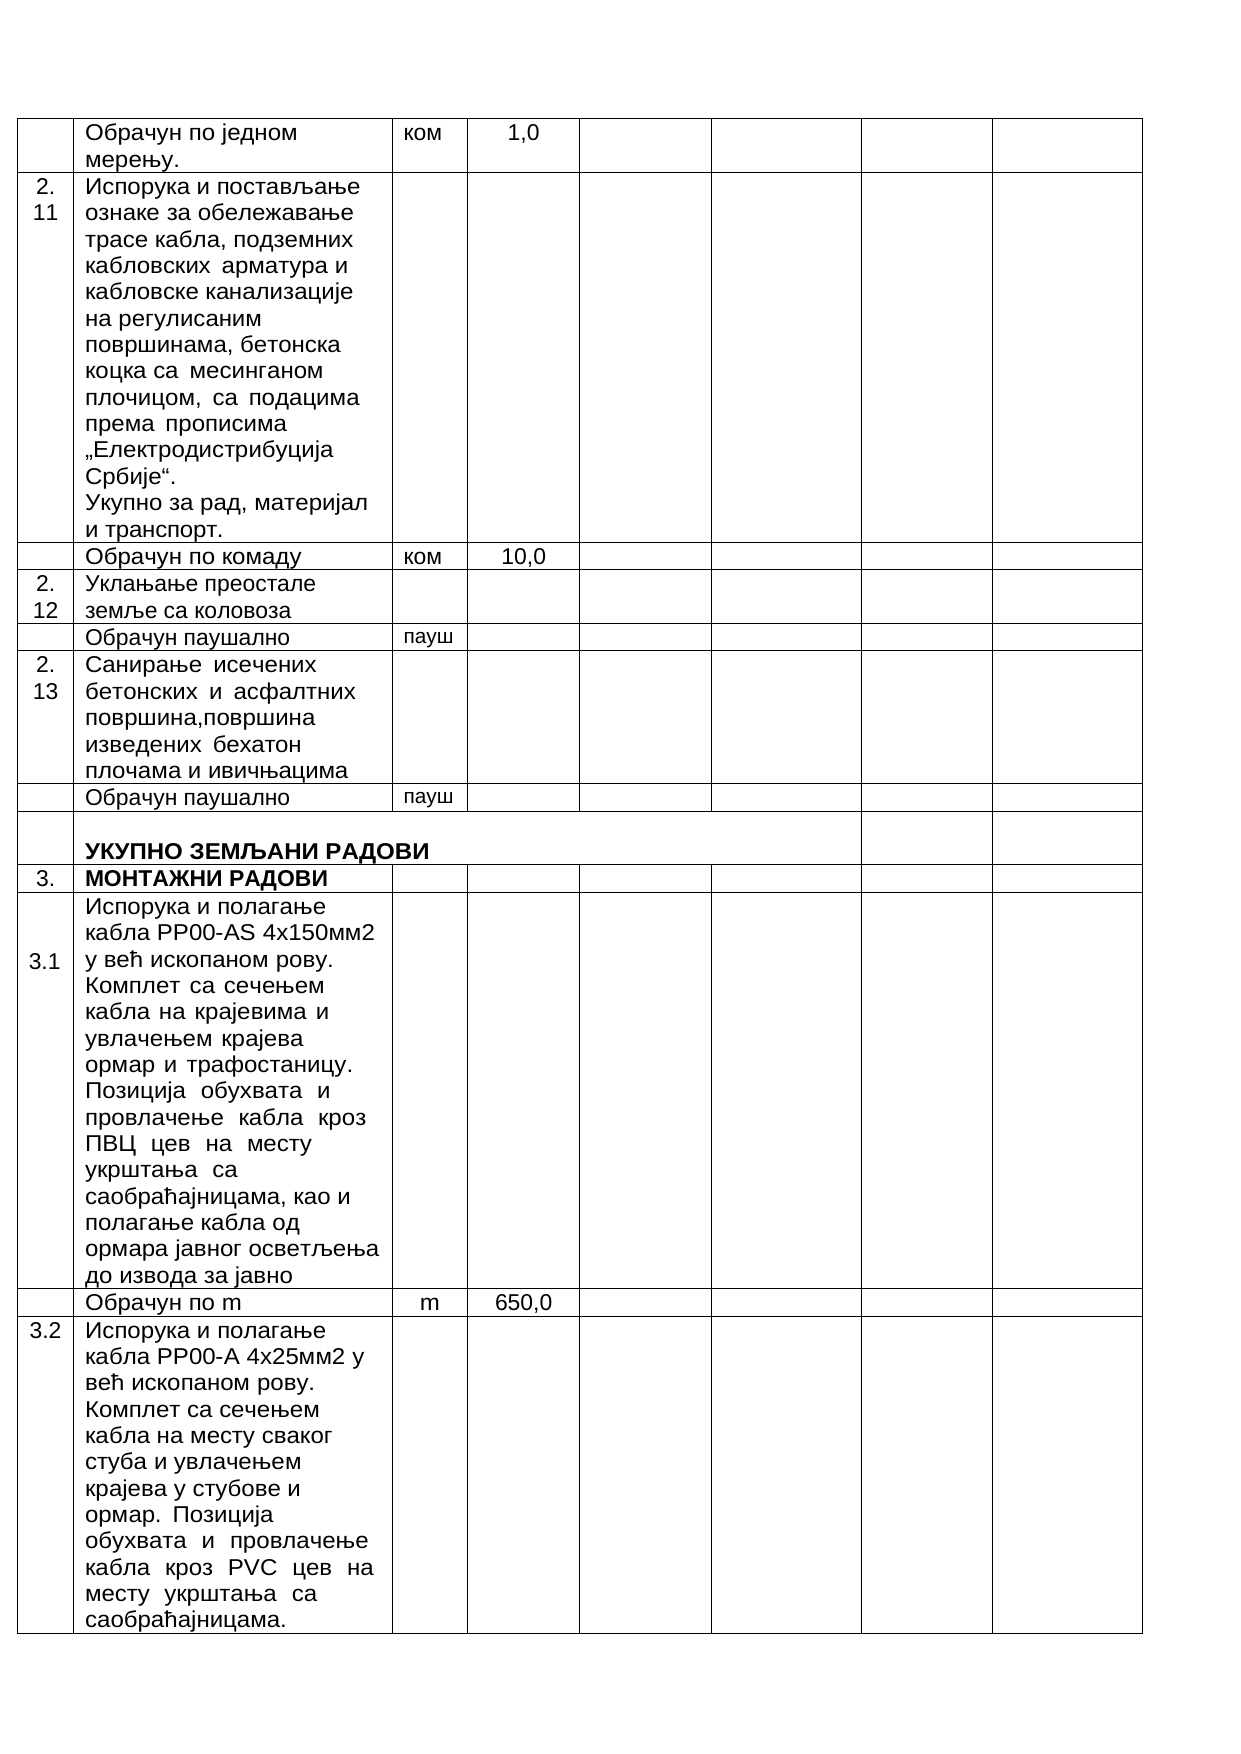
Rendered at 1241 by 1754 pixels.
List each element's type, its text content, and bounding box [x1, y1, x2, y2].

table_cell [393, 893, 467, 1288]
table_cell [580, 1289, 711, 1316]
table_cell пауш [393, 624, 467, 650]
table_cell [580, 865, 711, 892]
table_cell [18, 543, 73, 569]
table_cell [993, 570, 1142, 623]
table_cell [580, 784, 711, 811]
table_cell [468, 624, 579, 650]
table_cell [862, 543, 992, 569]
table_cell [580, 651, 711, 783]
table_cell Обрачун по једном мерењу. [74, 119, 392, 172]
table_cell Испорука и полагање кабла PP00-А 4x25мм2 у већ ископаном рову. Комплет са сечењем кабла на месту сваког стуба и увлачењем крајева у стубове и ормар. Позиција обухвата и провлачење кабла кроз PVC цев на месту укрштања са саобраћајницама. [74, 1317, 392, 1633]
table_cell [862, 865, 992, 892]
table_cell [993, 624, 1142, 650]
table_cell [993, 1289, 1142, 1316]
table_cell ком [393, 119, 467, 172]
table_cell МОНТАЖНИ РАДОВИ [74, 865, 392, 892]
table_cell [993, 865, 1142, 892]
table_cell [862, 784, 992, 811]
table_cell [862, 119, 992, 172]
table_cell пауш [393, 784, 467, 811]
table_cell [468, 865, 579, 892]
table_cell [862, 624, 992, 650]
table_cell [993, 893, 1142, 1288]
table_cell [993, 543, 1142, 569]
table_cell [862, 812, 992, 864]
table_cell [712, 173, 861, 542]
table_cell [468, 784, 579, 811]
table_cell Обрачун по m [74, 1289, 392, 1316]
table_cell 3.1 [18, 893, 73, 1288]
table_cell Санирање исечених бетонских и асфалтних површина,површина изведених бехатон плочама и ивичњацима [74, 651, 392, 783]
table_cell [18, 119, 73, 172]
table_cell Обрачун паушално [74, 624, 392, 650]
table_cell [993, 1317, 1142, 1633]
table_cell [993, 812, 1142, 864]
table_cell [712, 651, 861, 783]
table_cell [580, 1317, 711, 1633]
table_cell [712, 624, 861, 650]
table_cell [712, 893, 861, 1288]
table_cell [862, 1289, 992, 1316]
table_cell Испорука и полагање кабла PP00-АS 4x150мм2 у већ ископаном рову. Комплет са сечењем кабла на крајевима и увлачењем крајева ормар и трафостаницу. Позиција обухвата и провлачење кабла кроз ПВЦ цев на месту укрштања са саобраћајницама, као и полагање кабла од ормара јавног осветљења до извода за јавно [74, 893, 392, 1288]
table_cell [712, 570, 861, 623]
table_cell 2. 13 [18, 651, 73, 783]
table_cell [468, 173, 579, 542]
table_cell [393, 173, 467, 542]
table_cell 10,0 [468, 543, 579, 569]
table_cell [862, 893, 992, 1288]
table_cell [393, 570, 467, 623]
table_cell [468, 1317, 579, 1633]
table_cell 650,0 [468, 1289, 579, 1316]
table_cell 2. 11 [18, 173, 73, 542]
table_cell [712, 865, 861, 892]
table_cell [862, 1317, 992, 1633]
table_cell [468, 570, 579, 623]
table_cell [993, 173, 1142, 542]
table_cell [580, 543, 711, 569]
table_cell Обрачун паушално [74, 784, 392, 811]
table_cell [18, 784, 73, 811]
table_cell [862, 570, 992, 623]
table_cell 3.2 [18, 1317, 73, 1633]
table_cell [393, 651, 467, 783]
table_cell [580, 624, 711, 650]
table_cell [712, 1289, 861, 1316]
table_cell [468, 893, 579, 1288]
table_cell [712, 543, 861, 569]
table_cell Обрачун по комаду [74, 543, 392, 569]
table_cell ком [393, 543, 467, 569]
table_cell [712, 784, 861, 811]
table_cell [18, 624, 73, 650]
table_cell m [393, 1289, 467, 1316]
table_cell [993, 119, 1142, 172]
table_cell [712, 119, 861, 172]
table_cell [993, 651, 1142, 783]
table_cell Уклањање преостале земље са коловоза [74, 570, 392, 623]
table_cell [993, 784, 1142, 811]
table_cell 3. [18, 865, 73, 892]
table_cell [862, 173, 992, 542]
table_cell [580, 119, 711, 172]
table_cell [862, 651, 992, 783]
table_cell 2. 12 [18, 570, 73, 623]
table_cell [18, 812, 73, 864]
table_cell Испорука и постављање ознаке за обележавање трасе кабла, подземних кабловских арматура и кабловске канализације на регулисаним површинама, бетонска коцка са месинганом плочицом, са подацима према прописима „Електродистрибуција Србије“. Укупно за рад, материјал и транспорт. [74, 173, 392, 542]
table_cell УКУПНО ЗЕМЉАНИ РАДОВИ [74, 812, 861, 864]
table_cell [580, 570, 711, 623]
table_cell [580, 173, 711, 542]
table_cell [393, 1317, 467, 1633]
table_cell 1,0 [468, 119, 579, 172]
table_cell [468, 651, 579, 783]
table_cell [393, 865, 467, 892]
table_cell [712, 1317, 861, 1633]
table_cell [580, 893, 711, 1288]
table_cell [18, 1289, 73, 1316]
